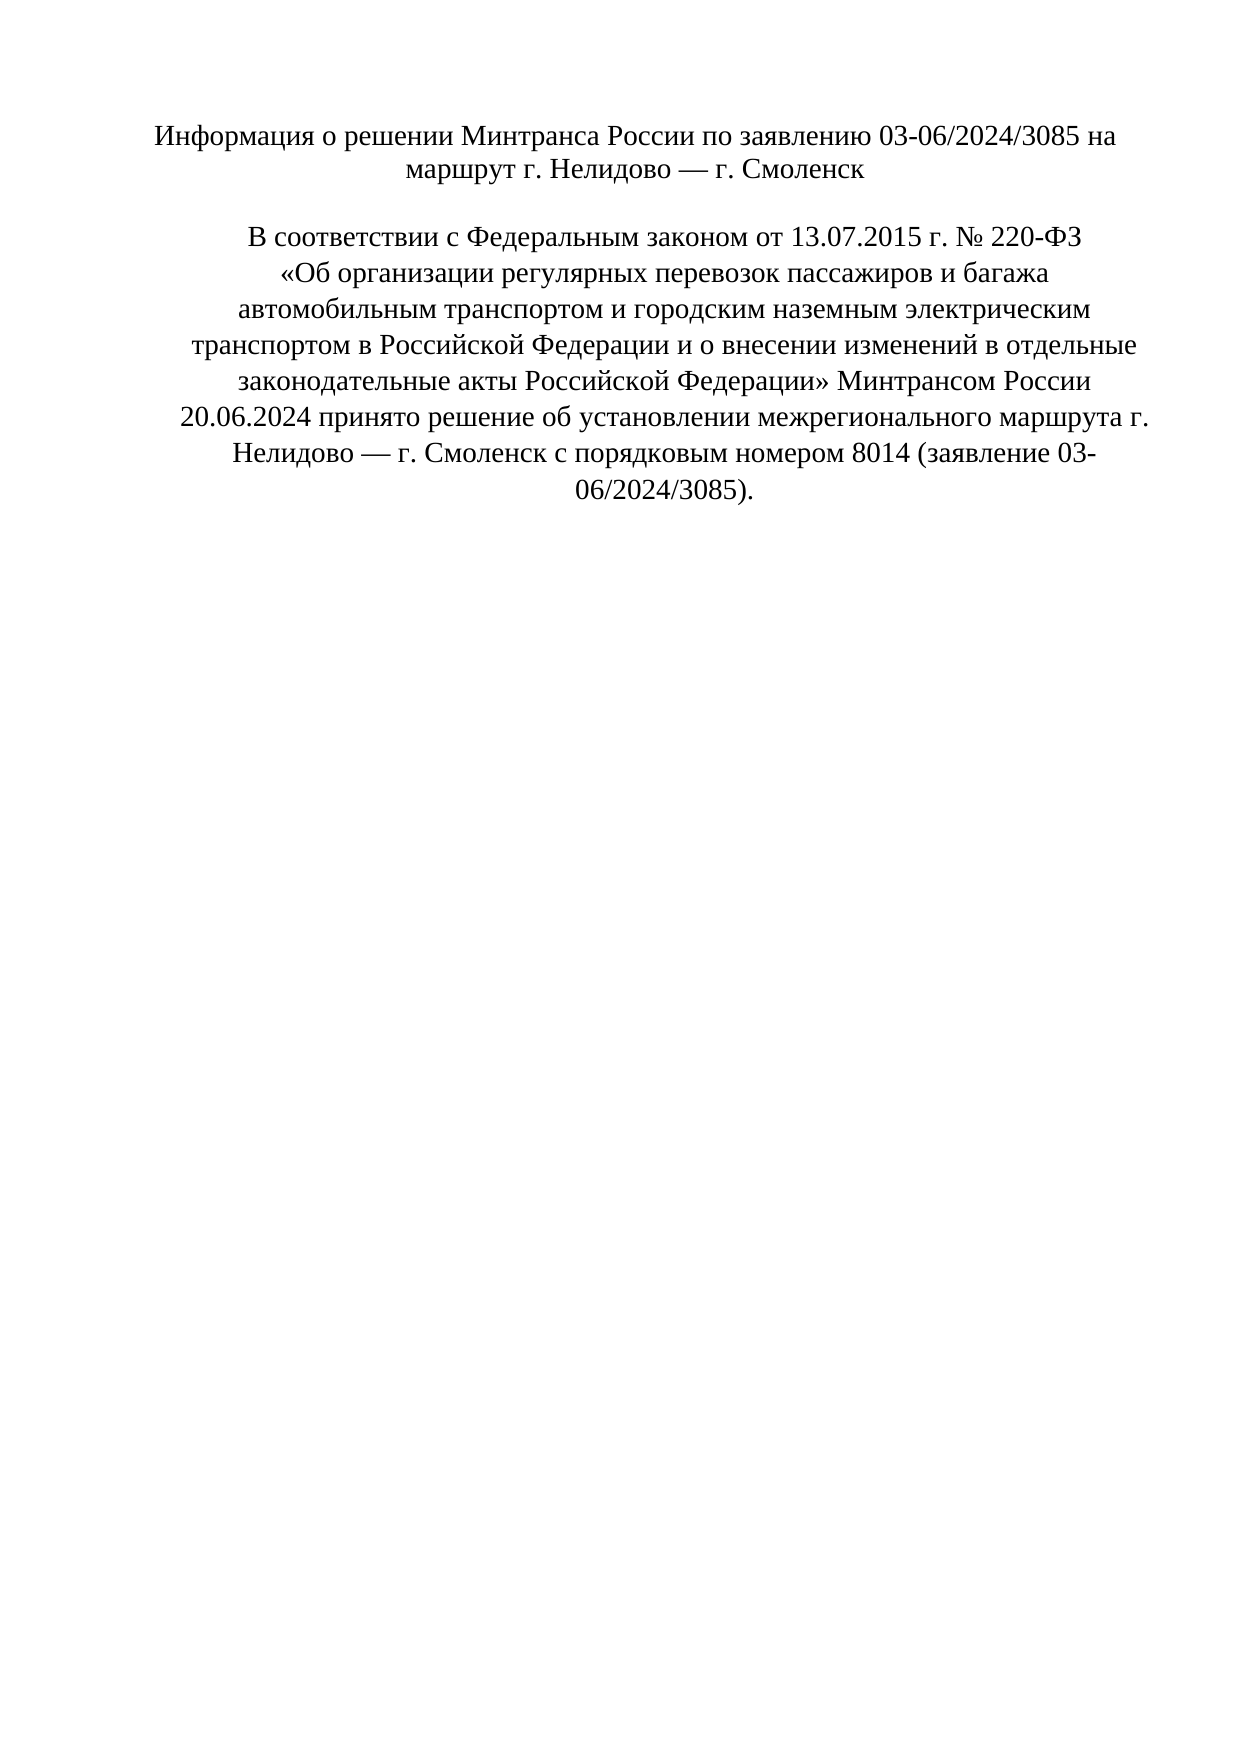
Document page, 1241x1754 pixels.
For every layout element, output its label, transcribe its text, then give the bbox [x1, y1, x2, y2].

text Информация о решении Минтранса России по заявлению 03-06/2024/3085 на маршрут г. Нелидово — г. Смоленск [118, 118, 1152, 185]
text В соответствии с Федеральным законом от 13.07.2015 г. № 220-ФЗ «Об организации регулярных перевозок пассажиров и багажа автомобильным транспортом и городским наземным электрическим транспортом в Российской Федерации и о внесении изменений в отдельные законодательные акты Российской Федерации» Минтрансом России 20.06.2024 принято решение об установлении межрегионального маршрута г. Нелидово — г. Смоленск с порядковым номером 8014 (заявление 03-06/2024/3085). [177, 219, 1152, 505]
